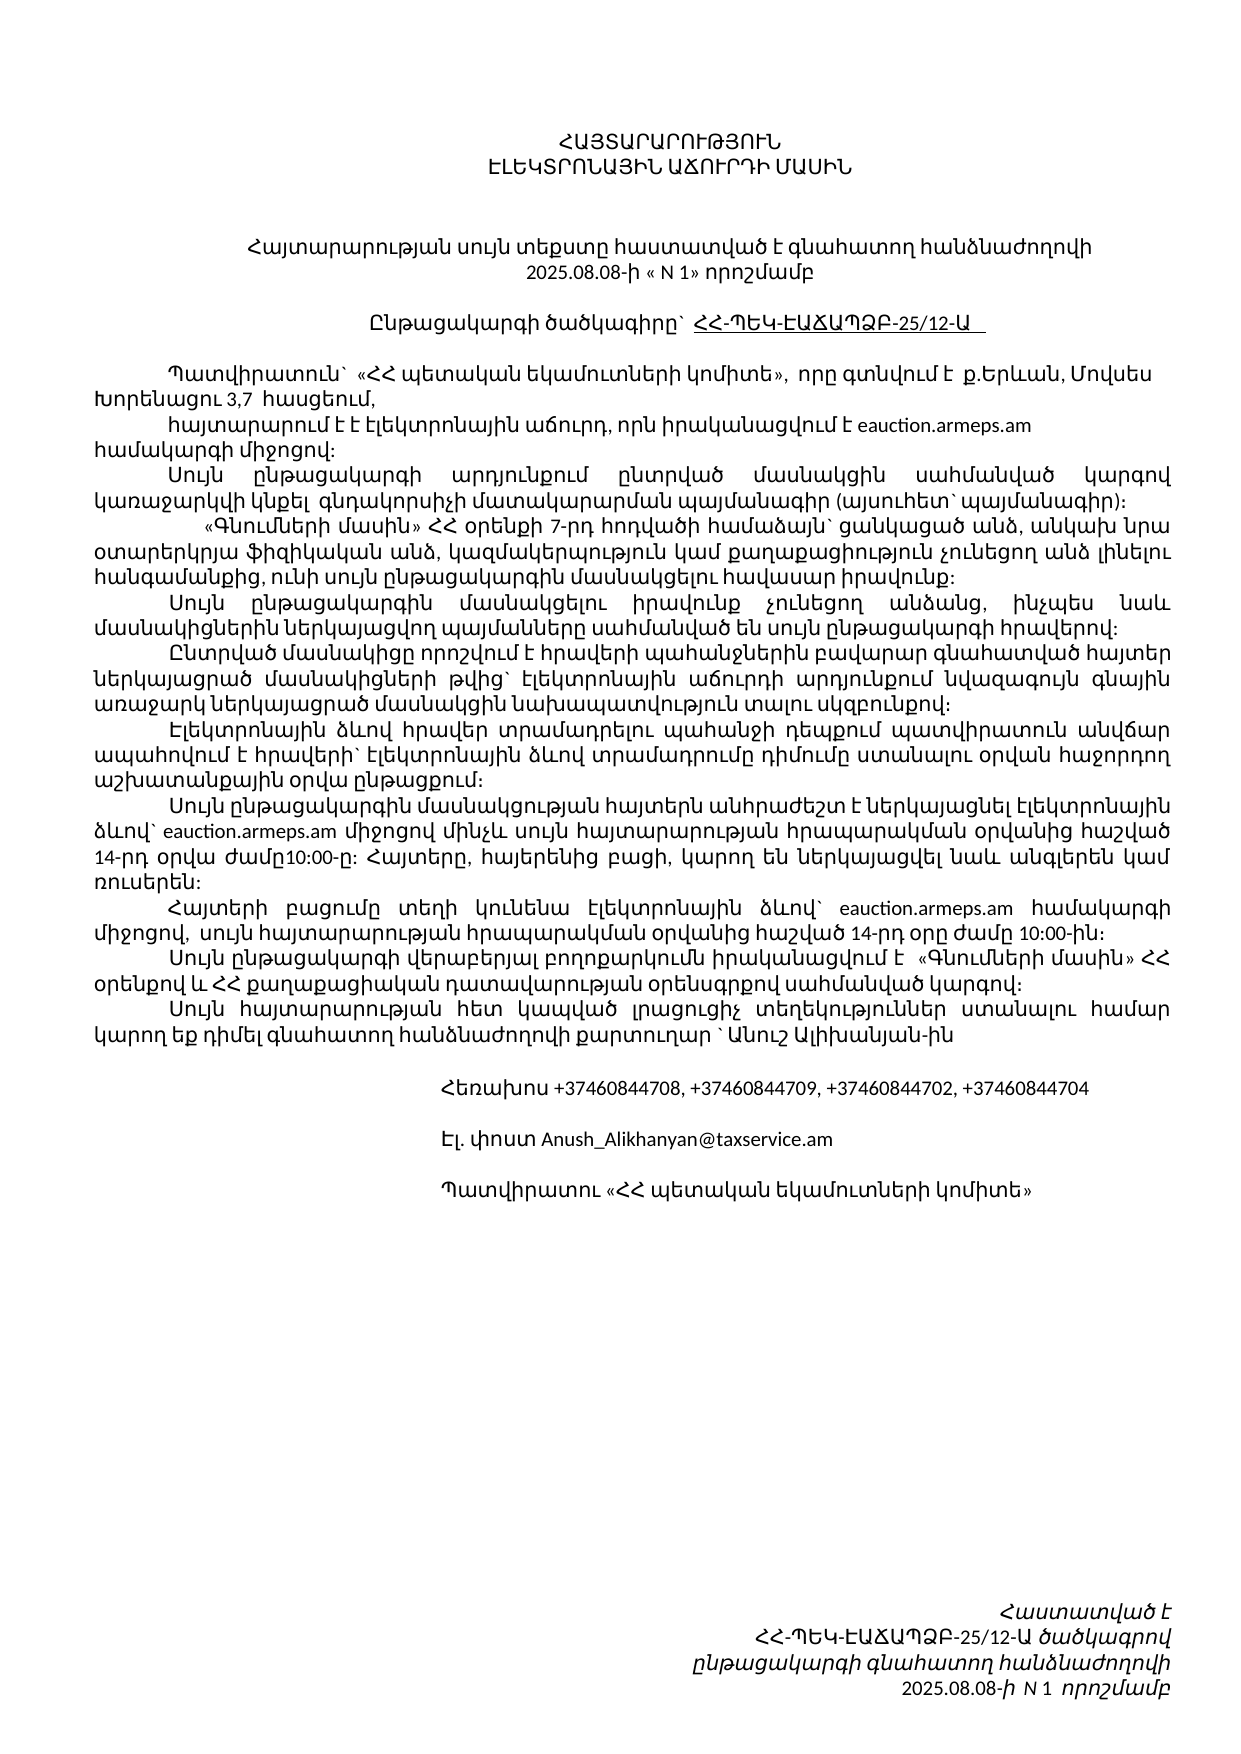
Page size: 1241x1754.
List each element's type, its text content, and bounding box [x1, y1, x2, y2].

text Հաստատված է [94, 1599, 1171, 1624]
text Սույն ընթացակարգի արդյունքում ընտրված մասնակցին սահմանված կարգով կառաջարկվի կնքել գնդակորսիչի մատակարարման պայմանագիր (այսուհետ` պայմանագիր)։ [94, 463, 1171, 513]
text Պատվիրատու «ՀՀ պետական եկամուտների կոմիտե» [94, 1177, 1171, 1203]
text 2025.08.08 -ի N 1 որոշմամբ [94, 1675, 1171, 1701]
text ՀԱՅՏԱՐԱՐՈՒԹՅՈՒՆ [94, 129, 1171, 154]
text հայտարարում է է էլեկտրոնային աճուրդ, որն իրականացվում է eauction.armeps.am համակարգի միջոցով: [94, 412, 1171, 463]
text Ընթացակարգի ծածկագիրը` ՀՀ-ՊԵԿ-ԷԱՃԱՊՁԲ-25/12-Ա [94, 310, 1171, 336]
text Էլեկտրոնային ձևով հրավեր տրամադրելու պահանջի դեպքում պատվիրատուն անվճար ապահովում է հրավերի` էլեկտրոնային ձևով տրամադրումը դիմումը ստանալու օրվան հաջորդող աշխատանքային օրվա ընթացքում։ [94, 717, 1171, 793]
text 2025.08.08 -ի « N 1» որոշմամբ [94, 259, 1171, 285]
text Պատվիրատուն` «ՀՀ պետական եկամուտների կոմիտե», որը գտնվում է ք.Երևան, Մովսես Խորենացու 3,7 հասցեում, [94, 361, 1171, 412]
text Սույն ընթացակարգի վերաբերյալ բողոքարկումն իրականացվում է «Գնումների մասին» ՀՀ օրենքով և ՀՀ քաղաքացիական դատավարության օրենսգրքով սահմանված կարգով։ [94, 946, 1171, 996]
text ԷԼԵԿՏՐՈՆԱՅԻՆ ԱՃՈՒՐԴԻ ՄԱՍԻՆ [94, 154, 1171, 180]
text Էլ. փոստ Anush_Alikhanyan@taxservice.am [94, 1126, 1171, 1152]
text Սույն հայտարարության հետ կապված լրացուցիչ տեղեկություններ ստանալու համար կարող եք դիմել գնահատող հանձնաժողովի քարտուղար ` Անուշ Ալիխանյան-ին [94, 996, 1171, 1047]
text ընթացակարգի գնահատող հանձնաժողովի [94, 1650, 1171, 1675]
text «Գնումների մասին» ՀՀ օրենքի 7-րդ հոդվածի համաձայն` ցանկացած անձ, անկախ նրա օտարերկրյա ֆիզիկական անձ, կազմակերպություն կամ քաղաքացիություն չունեցող անձ լինելու հանգամանքից, ունի սույն ընթացակարգին մասնակցելու հավասար իրավունք: [94, 513, 1171, 590]
text Ընտրված մասնակիցը որոշվում է հրավերի պահանջներին բավարար գնահատված հայտեր ներկայացրած մասնակիցների թվից` էլեկտրոնային աճուրդի արդյունքում նվազագույն գնային առաջարկ ներկայացրած մասնակցին նախապատվություն տալու սկզբունքով։ [94, 641, 1171, 717]
text Սույն ընթացակարգին մասնակցելու իրավունք չունեցող անձանց, ինչպես նաև մասնակիցներին ներկայացվող պայմանները սահմանված են սույն ընթացակարգի հրավերով: [94, 590, 1171, 641]
text Հայտարարության սույն տեքստը հաստատված է գնահատող հանձնաժողովի [94, 234, 1171, 259]
text Հեռախոս +37460844708, +37460844709, +37460844702, +37460844704 [94, 1076, 1171, 1101]
text Սույն ընթացակարգին մասնակցության հայտերն անհրաժեշտ է ներկայացնել էլեկտրոնային ձևով` eauction.armeps.am միջոցով մինչև սույն հայտարարության հրապարակման օրվանից հաշված 14-րդ օրվա ժամը10:00-ը: Հայտերը, հայերենից բացի, կարող են ներկայացվել նաև անգլերեն կամ ռուսերեն: [94, 793, 1171, 895]
text Հայտերի բացումը տեղի կունենա էլեկտրոնային ձևով` eauction.armeps.am համակարգի միջոցով, սույն հայտարարության հրապարակման օրվանից հաշված 14-րդ օրը ժամը 10:00-ին։ [94, 895, 1171, 946]
text ՀՀ-ՊԵԿ-ԷԱՃԱՊՁԲ-25/12-Ա ծածկագրով [94, 1624, 1171, 1650]
